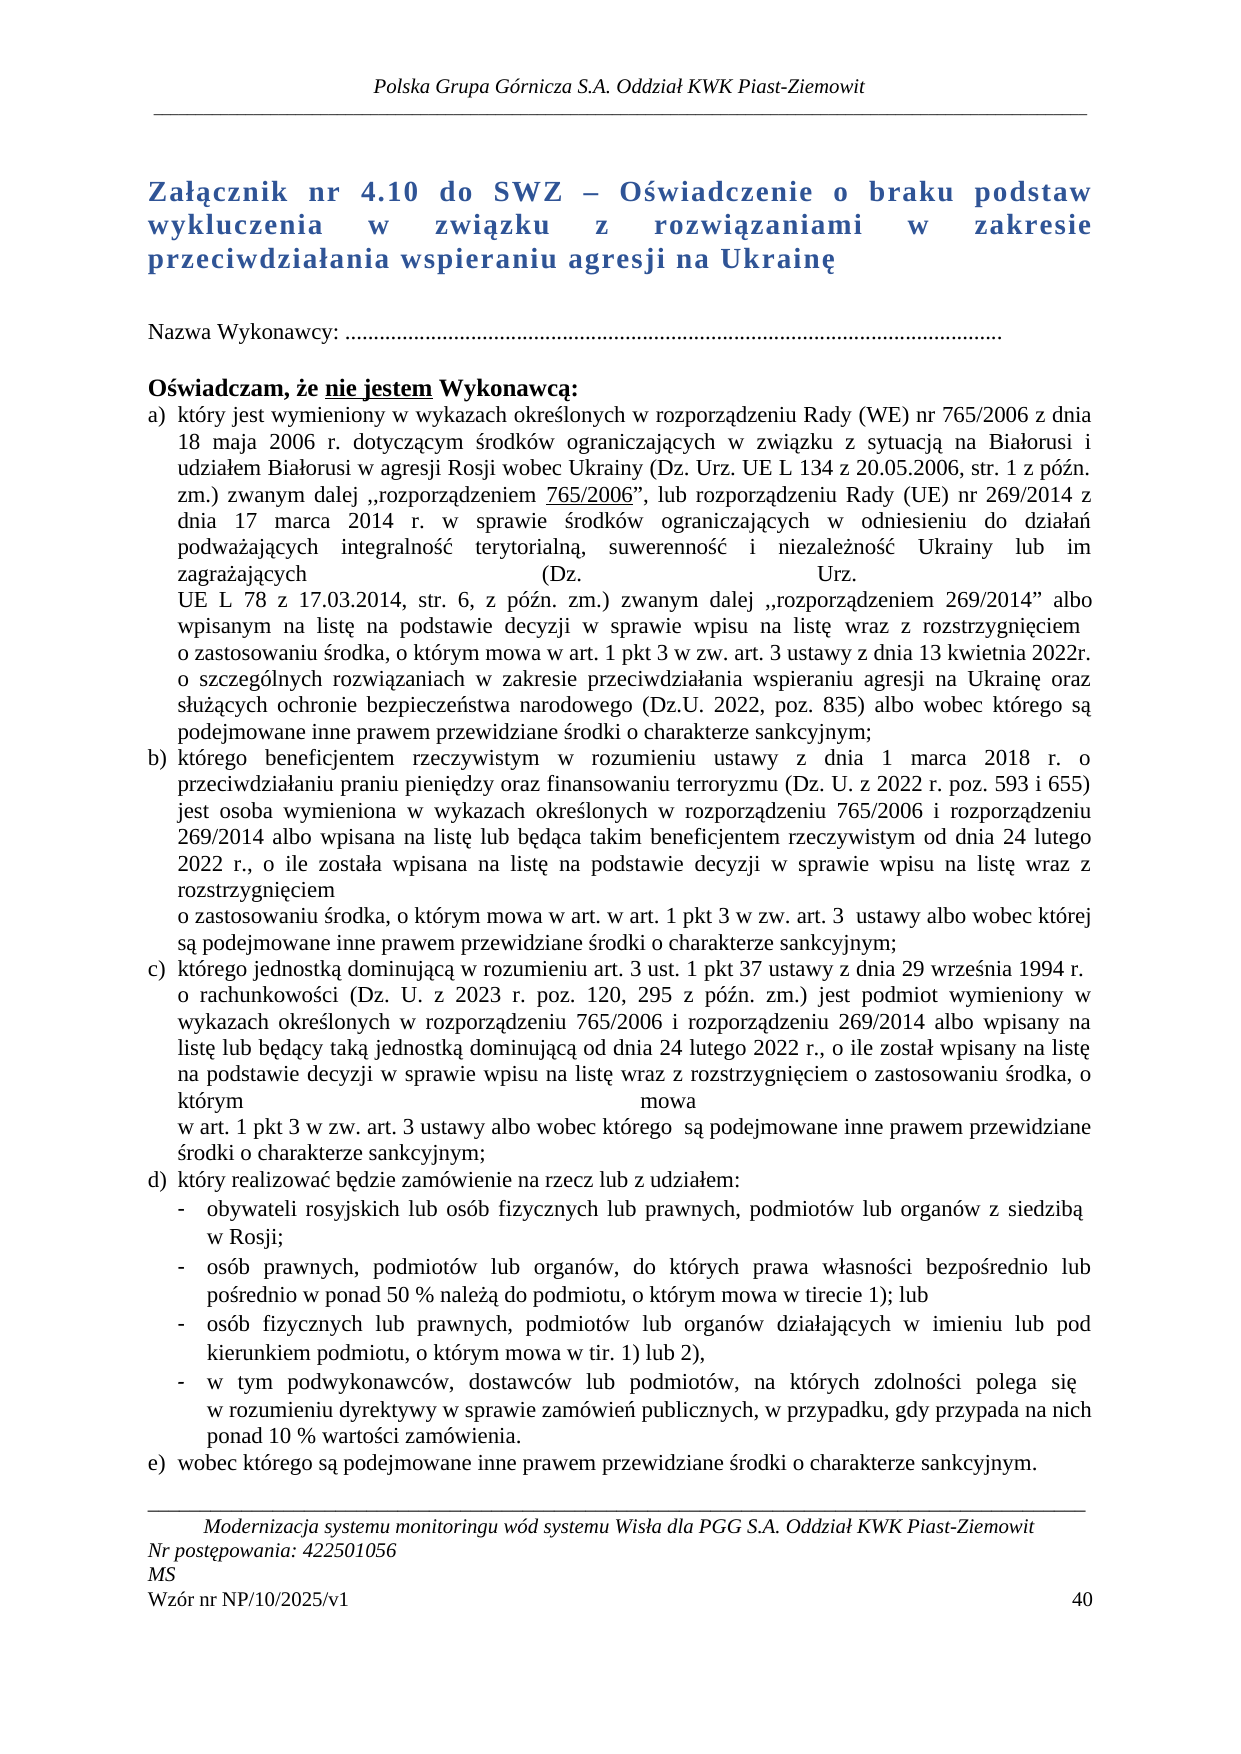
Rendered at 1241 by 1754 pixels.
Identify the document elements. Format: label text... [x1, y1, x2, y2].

list którego beneficjentem rzeczywistym w rozumieniu ustawy z dnia 1 marca 2018 r. o przeciwdziałaniu praniu pieniędzy oraz finansowaniu terroryzmu (Dz. U. z 2022 r. poz. 593 i 655) jest osoba wymieniona w wykazach określonych w rozporządzeniu 765/2006 i rozporządzeniu 269/2014 albo wpisana na listę lub będąca takim beneficjentem rzeczywistym od dnia 24 lutego 2022 r., o ile została wpisana na listę na podstawie decyzji w sprawie wpisu na listę wraz z rozstrzygnięciem o zastosowaniu środka, o którym mowa w art. w art. 1 pkt 3 w zw. art. 3 ustawy albo wobec której są podejmowane inne prawem przewidziane środki o charakterze sankcyjnym; [148, 744, 1093, 955]
list obywateli rosyjskich lub osób fizycznych lub prawnych, podmiotów lub organów z siedzibą w Rosji; [177, 1192, 1093, 1250]
list którego jednostką dominującą w rozumieniu art. 3 ust. 1 pkt 37 ustawy z dnia 29 września 1994 r. o rachunkowości (Dz. U. z 2023 r. poz. 120, 295 z późn. zm.) jest podmiot wymieniony w wykazach określonych w rozporządzeniu 765/2006 i rozporządzeniu 269/2014 albo wpisany na listę lub będący taką jednostką dominującą od dnia 24 lutego 2022 r., o ile został wpisany na listę na podstawie decyzji w sprawie wpisu na listę wraz z rozstrzygnięciem o zastosowaniu środka, o którym mowa w art. 1 pkt 3 w zw. art. 3 ustawy albo wobec którego są podejmowane inne prawem przewidziane środki o charakterze sankcyjnym; [148, 955, 1093, 1166]
text Nazwa Wykonawcy: ................................................................................................................... [148, 318, 1093, 344]
text Oświadczam, że nie jestem Wykonawcą: [148, 373, 1093, 402]
list wobec którego są podejmowane inne prawem przewidziane środki o charakterze sankcyjnym. [148, 1449, 1093, 1475]
list który jest wymieniony w wykazach określonych w rozporządzeniu Rady (WE) nr 765/2006 z dnia 18 maja 2006 r. dotyczącym środków ograniczających w związku z sytuacją na Białorusi i udziałem Białorusi w agresji Rosji wobec Ukrainy (Dz. Urz. UE L 134 z 20.05.2006, str. 1 z późn. zm.) zwanym dalej ,,rozporządzeniem 765/2006”, lub rozporządzeniu Rady (UE) nr 269/2014 z dnia 17 marca 2014 r. w sprawie środków ograniczających w odniesieniu do działań podważających integralność terytorialną, suwerenność i niezależność Ukrainy lub im zagrażających (Dz. Urz. UE L 78 z 17.03.2014, str. 6, z późn. zm.) zwanym dalej ,,rozporządzeniem 269/2014” albo wpisanym na listę na podstawie decyzji w sprawie wpisu na listę wraz z rozstrzygnięciem o zastosowaniu środka, o którym mowa w art. 1 pkt 3 w zw. art. 3 ustawy z dnia 13 kwietnia 2022r. o szczególnych rozwiązaniach w zakresie przeciwdziałania wspieraniu agresji na Ukrainę oraz służących ochronie bezpieczeństwa narodowego (Dz.U. 2022, poz. 835) albo wobec którego są podejmowane inne prawem przewidziane środki o charakterze sankcyjnym; [148, 402, 1093, 744]
list osób prawnych, podmiotów lub organów, do których prawa własności bezpośrednio lub pośrednio w ponad 50 % należą do podmiotu, o którym mowa w tirecie 1); lub [177, 1250, 1093, 1307]
list osób fizycznych lub prawnych, podmiotów lub organów działających w imieniu lub pod kierunkiem podmiotu, o którym mowa w tir. 1) lub 2), [177, 1307, 1093, 1365]
text Załącznik nr 4.10 do SWZ – Oświadczenie o braku podstaw wykluczenia w związku z rozwiązaniami w zakresie przeciwdziałania wspieraniu agresji na Ukrainę [148, 174, 1093, 274]
list który realizować będzie zamówienie na rzecz lub z udziałem: [148, 1166, 1093, 1192]
list w tym podwykonawców, dostawców lub podmiotów, na których zdolności polega się w rozumieniu dyrektywy w sprawie zamówień publicznych, w przypadku, gdy przypada na nich ponad 10 % wartości zamówienia. [177, 1365, 1093, 1449]
